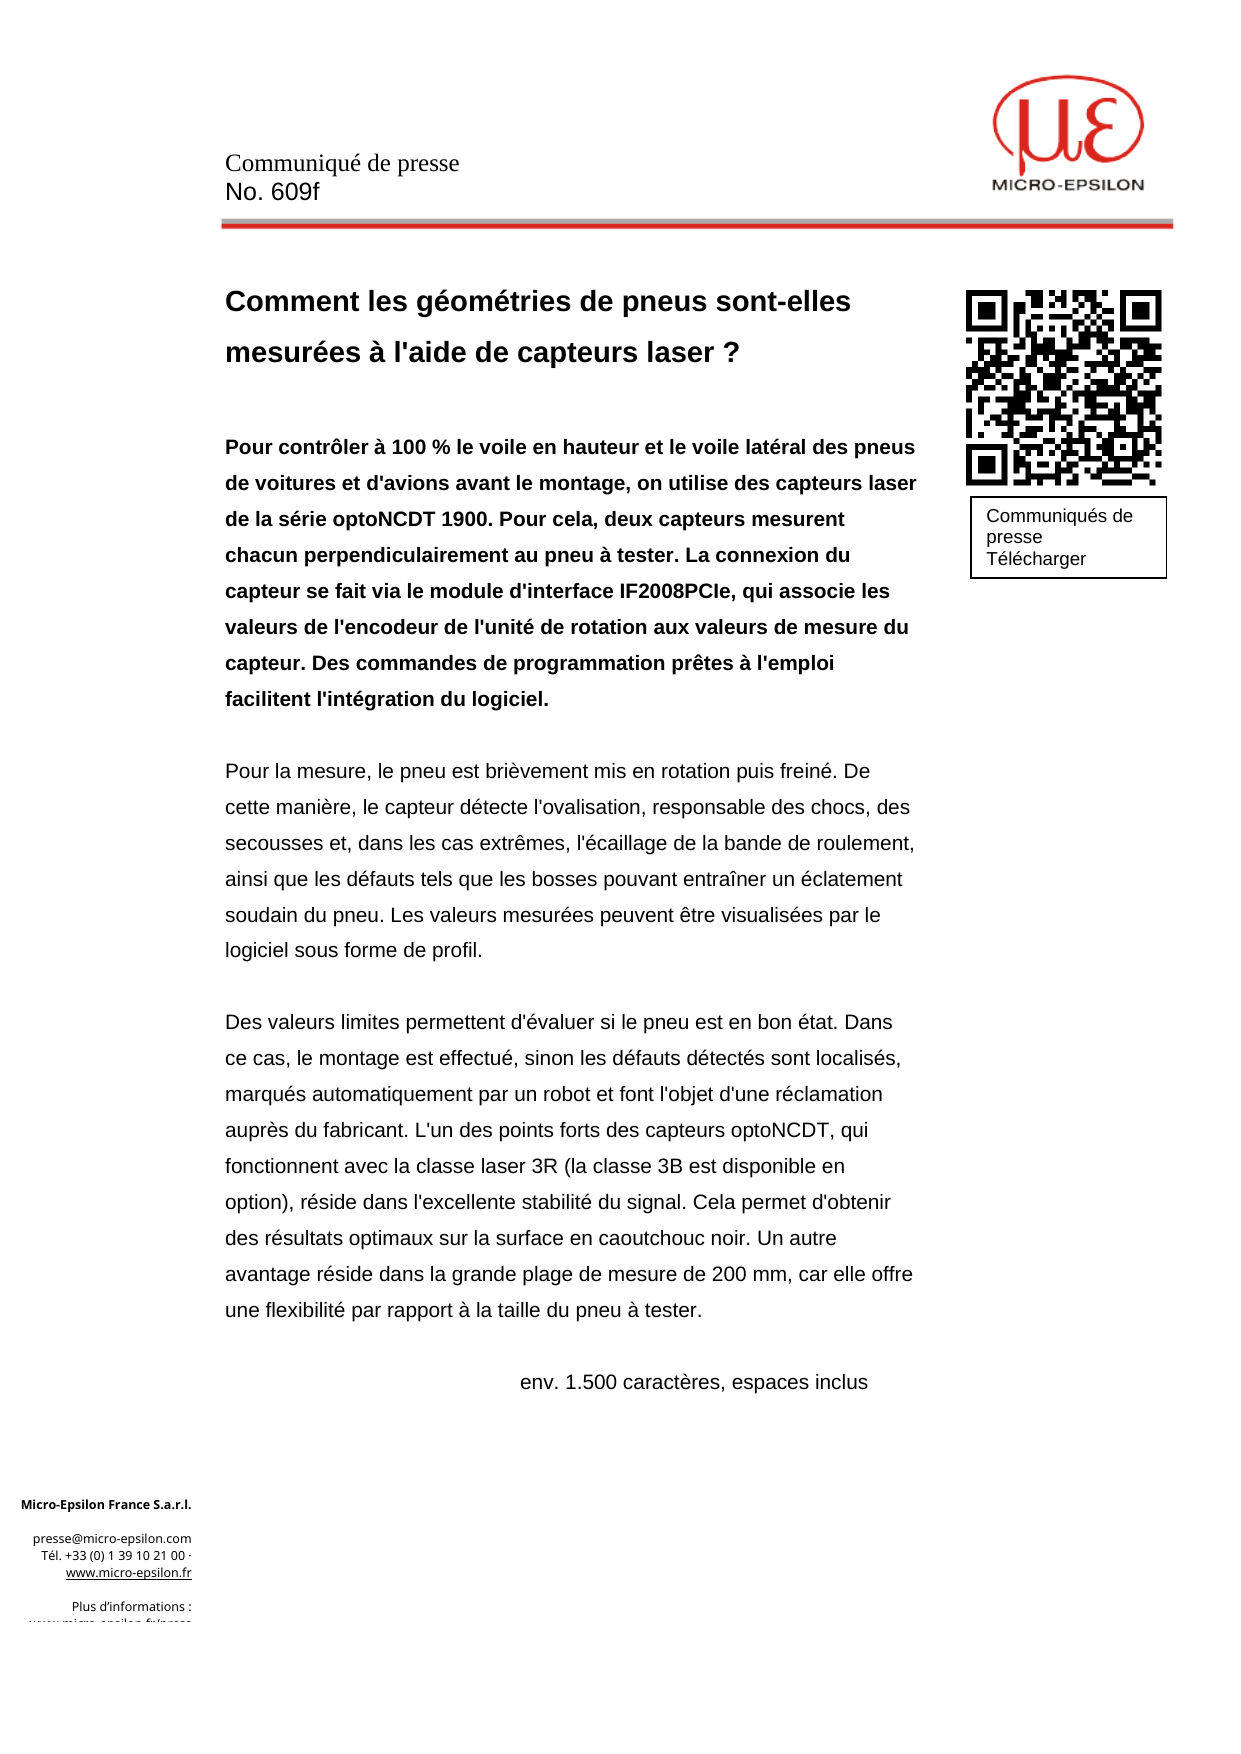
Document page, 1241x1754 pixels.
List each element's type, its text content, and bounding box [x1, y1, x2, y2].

picture [954, 278, 1173, 497]
text Comment les géométries de pneus sont-elles mesurées à l'aide de capteurs laser ? [225, 284, 919, 368]
text Des valeurs limites permettent d'évaluer si le pneu est en bon état. Dans ce cas, le montage est effectué, sinon les défauts détectés sont localisés, marqués automatiquement par un robot et font l'objet d'une réclamation auprès du fabricant. L'un des points forts des capteurs optoNCDT, qui fonctionnent avec la classe laser 3R (la classe 3B est disponible en option), réside dans l'excellente stabilité du signal. Cela permet d'obtenir des résultats optimaux sur la surface en caoutchouc noir. Un autre avantage réside dans la grande plage de mesure de 200 mm, car elle offre une flexibilité par rapport à la taille du pneu à tester. [225, 1010, 919, 1322]
text No. 609f [225, 176, 919, 205]
text Communiqué de presse [225, 148, 919, 176]
text Pour contrôler à 100 % le voile en hauteur et le voile latéral des pneus de voitures et d'avions avant le montage, on utilise des capteurs laser de la série optoNCDT 1900. Pour cela, deux capteurs mesurent chacun perpendiculairement au pneu à tester. La connexion du capteur se fait via le module d'interface IF2008PCIe, qui associe les valeurs de l'encodeur de l'unité de rotation aux valeurs de mesure du capteur. Des commandes de programmation prêtes à l'emploi facilitent l'intégration du logiciel. [225, 435, 919, 711]
text Pour la mesure, le pneu est brièvement mis en rotation puis freiné. De cette manière, le capteur détecte l'ovalisation, responsable des chocs, des secousses et, dans les cas extrêmes, l'écaillage de la bande de roulement, ainsi que les défauts tels que les bosses pouvant entraîner un éclatement soudain du pneu. Les valeurs mesurées peuvent être visualisées par le logiciel sous forme de profil. [225, 759, 919, 962]
text env. 1.500 caractères, espaces inclus [446, 1369, 919, 1393]
